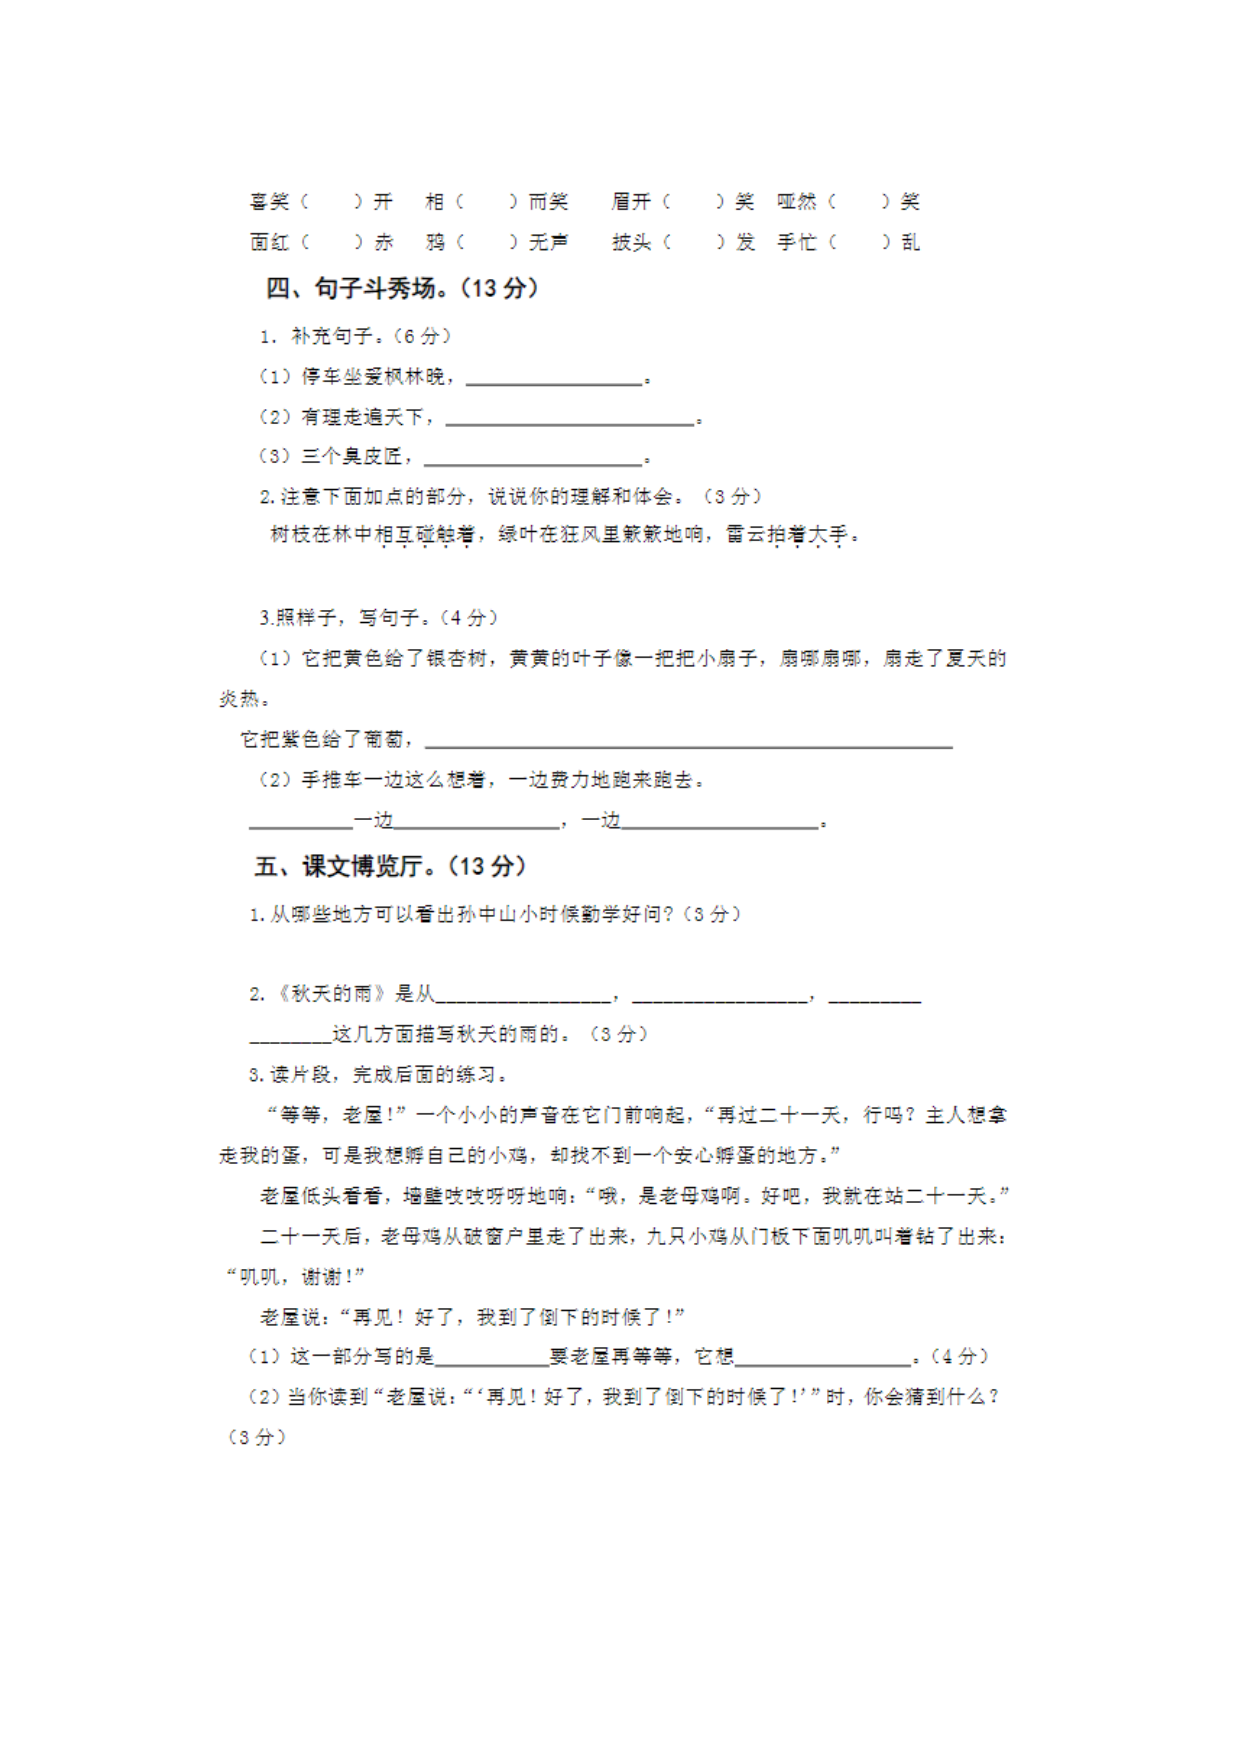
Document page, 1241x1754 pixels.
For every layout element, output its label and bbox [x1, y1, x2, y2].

picture [187, 162, 1053, 1479]
